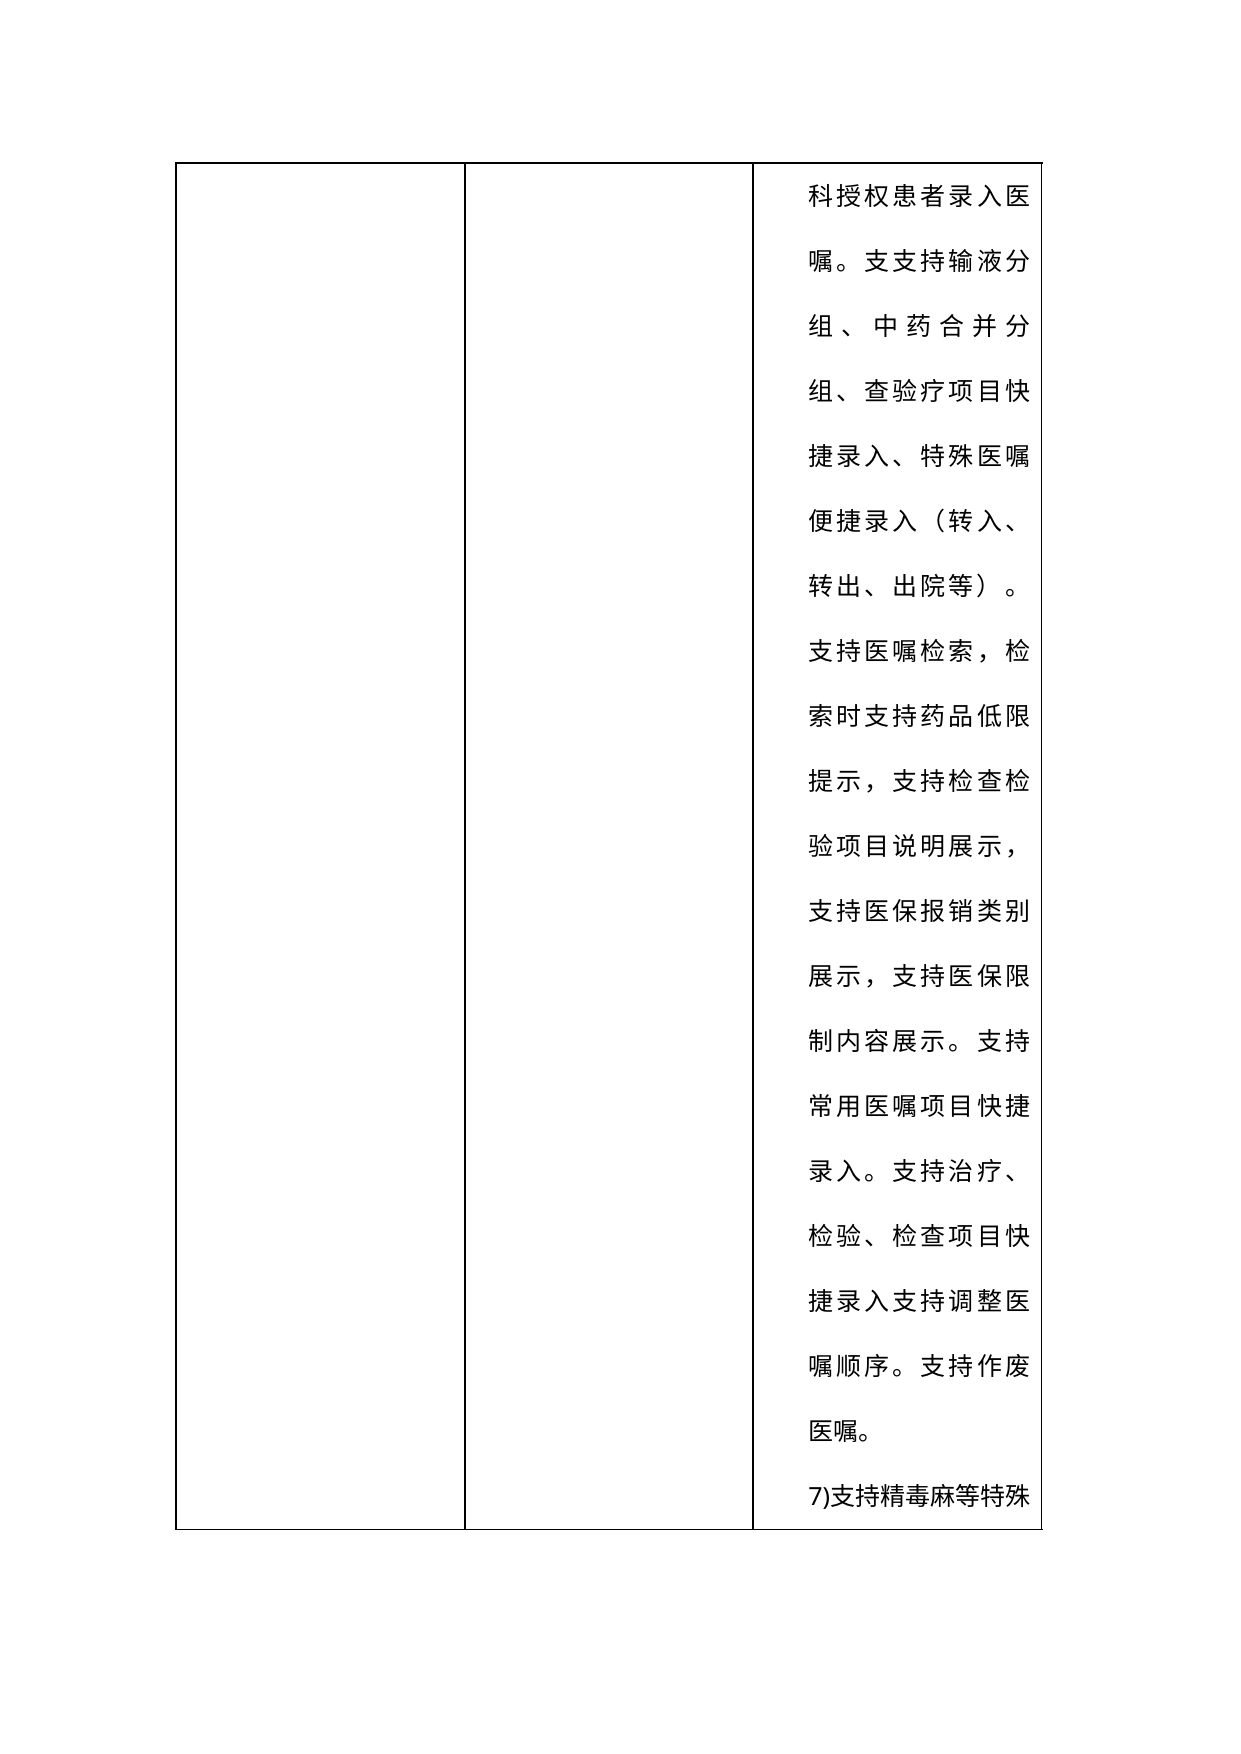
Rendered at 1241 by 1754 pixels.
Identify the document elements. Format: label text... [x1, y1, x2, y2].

table_cell 2 [177, 164, 464, 1528]
table_cell [466, 164, 752, 1528]
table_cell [754, 164, 1041, 1528]
